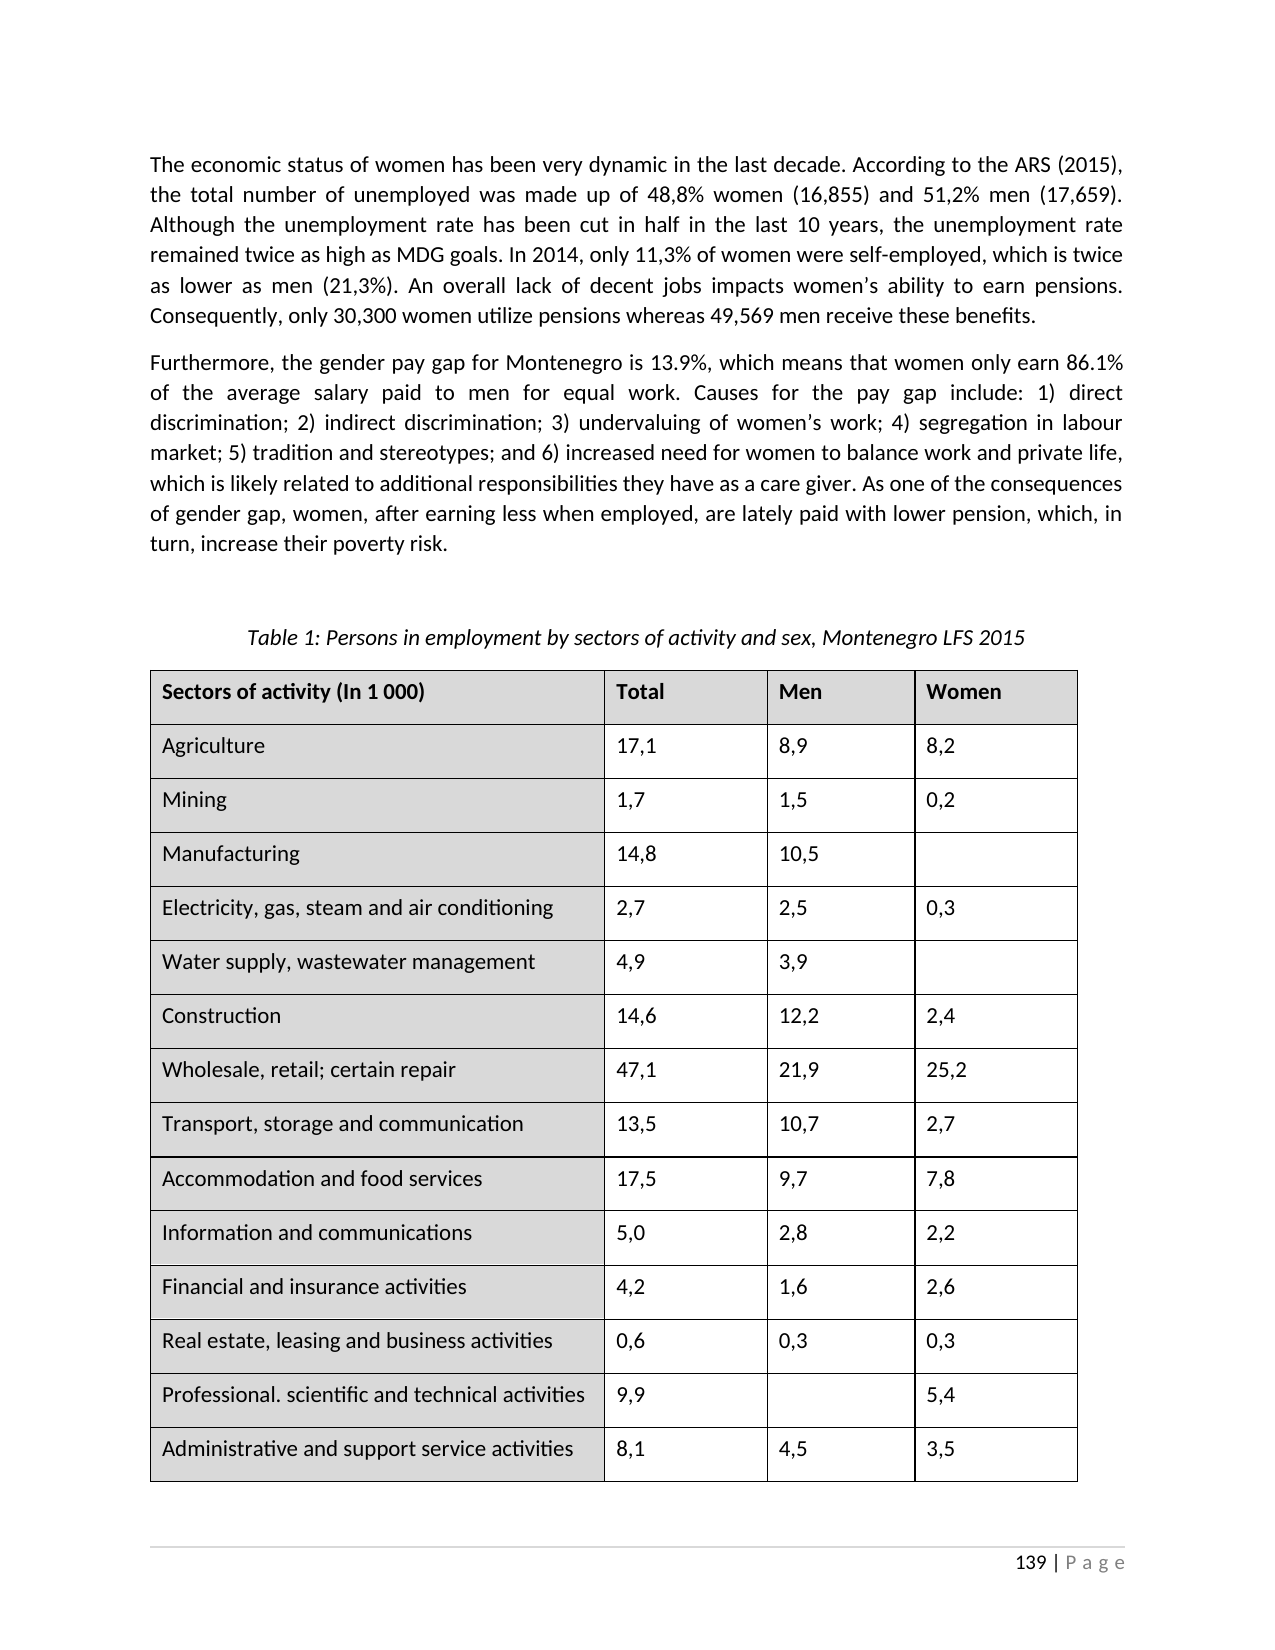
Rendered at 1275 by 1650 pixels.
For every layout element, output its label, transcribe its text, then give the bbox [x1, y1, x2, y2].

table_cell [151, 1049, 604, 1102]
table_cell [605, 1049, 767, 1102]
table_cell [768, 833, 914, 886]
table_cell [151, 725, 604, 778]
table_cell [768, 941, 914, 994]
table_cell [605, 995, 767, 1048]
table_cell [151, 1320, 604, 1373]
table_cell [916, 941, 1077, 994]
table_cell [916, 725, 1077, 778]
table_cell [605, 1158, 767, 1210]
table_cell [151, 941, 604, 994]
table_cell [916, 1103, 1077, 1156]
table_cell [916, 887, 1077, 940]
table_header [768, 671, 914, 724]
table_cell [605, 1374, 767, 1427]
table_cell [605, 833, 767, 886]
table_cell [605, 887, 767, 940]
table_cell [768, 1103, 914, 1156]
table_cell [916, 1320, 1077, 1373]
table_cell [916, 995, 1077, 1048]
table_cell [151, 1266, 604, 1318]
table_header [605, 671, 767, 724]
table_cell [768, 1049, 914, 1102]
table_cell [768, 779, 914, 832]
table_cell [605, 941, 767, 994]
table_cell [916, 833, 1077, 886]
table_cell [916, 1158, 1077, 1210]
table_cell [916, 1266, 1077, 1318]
text Table 1: Persons in employment by sectors of activity and sex, Montenegro LFS 2015 [150, 623, 1125, 651]
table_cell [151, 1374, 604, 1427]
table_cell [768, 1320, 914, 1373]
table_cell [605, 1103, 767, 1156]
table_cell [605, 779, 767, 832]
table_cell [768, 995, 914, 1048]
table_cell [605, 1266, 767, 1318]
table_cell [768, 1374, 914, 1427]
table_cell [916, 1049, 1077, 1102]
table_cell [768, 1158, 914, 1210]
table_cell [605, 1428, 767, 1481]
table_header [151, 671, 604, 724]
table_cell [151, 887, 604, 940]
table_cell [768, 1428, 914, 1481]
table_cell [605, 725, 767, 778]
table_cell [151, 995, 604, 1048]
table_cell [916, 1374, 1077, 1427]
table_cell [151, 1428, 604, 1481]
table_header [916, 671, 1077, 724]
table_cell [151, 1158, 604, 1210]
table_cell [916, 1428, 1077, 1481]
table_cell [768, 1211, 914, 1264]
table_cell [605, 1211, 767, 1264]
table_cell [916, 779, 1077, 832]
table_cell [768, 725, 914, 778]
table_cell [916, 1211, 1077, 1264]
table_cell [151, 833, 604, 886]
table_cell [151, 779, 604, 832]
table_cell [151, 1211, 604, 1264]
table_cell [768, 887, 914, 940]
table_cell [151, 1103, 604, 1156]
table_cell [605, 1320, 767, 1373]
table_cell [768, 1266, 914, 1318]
